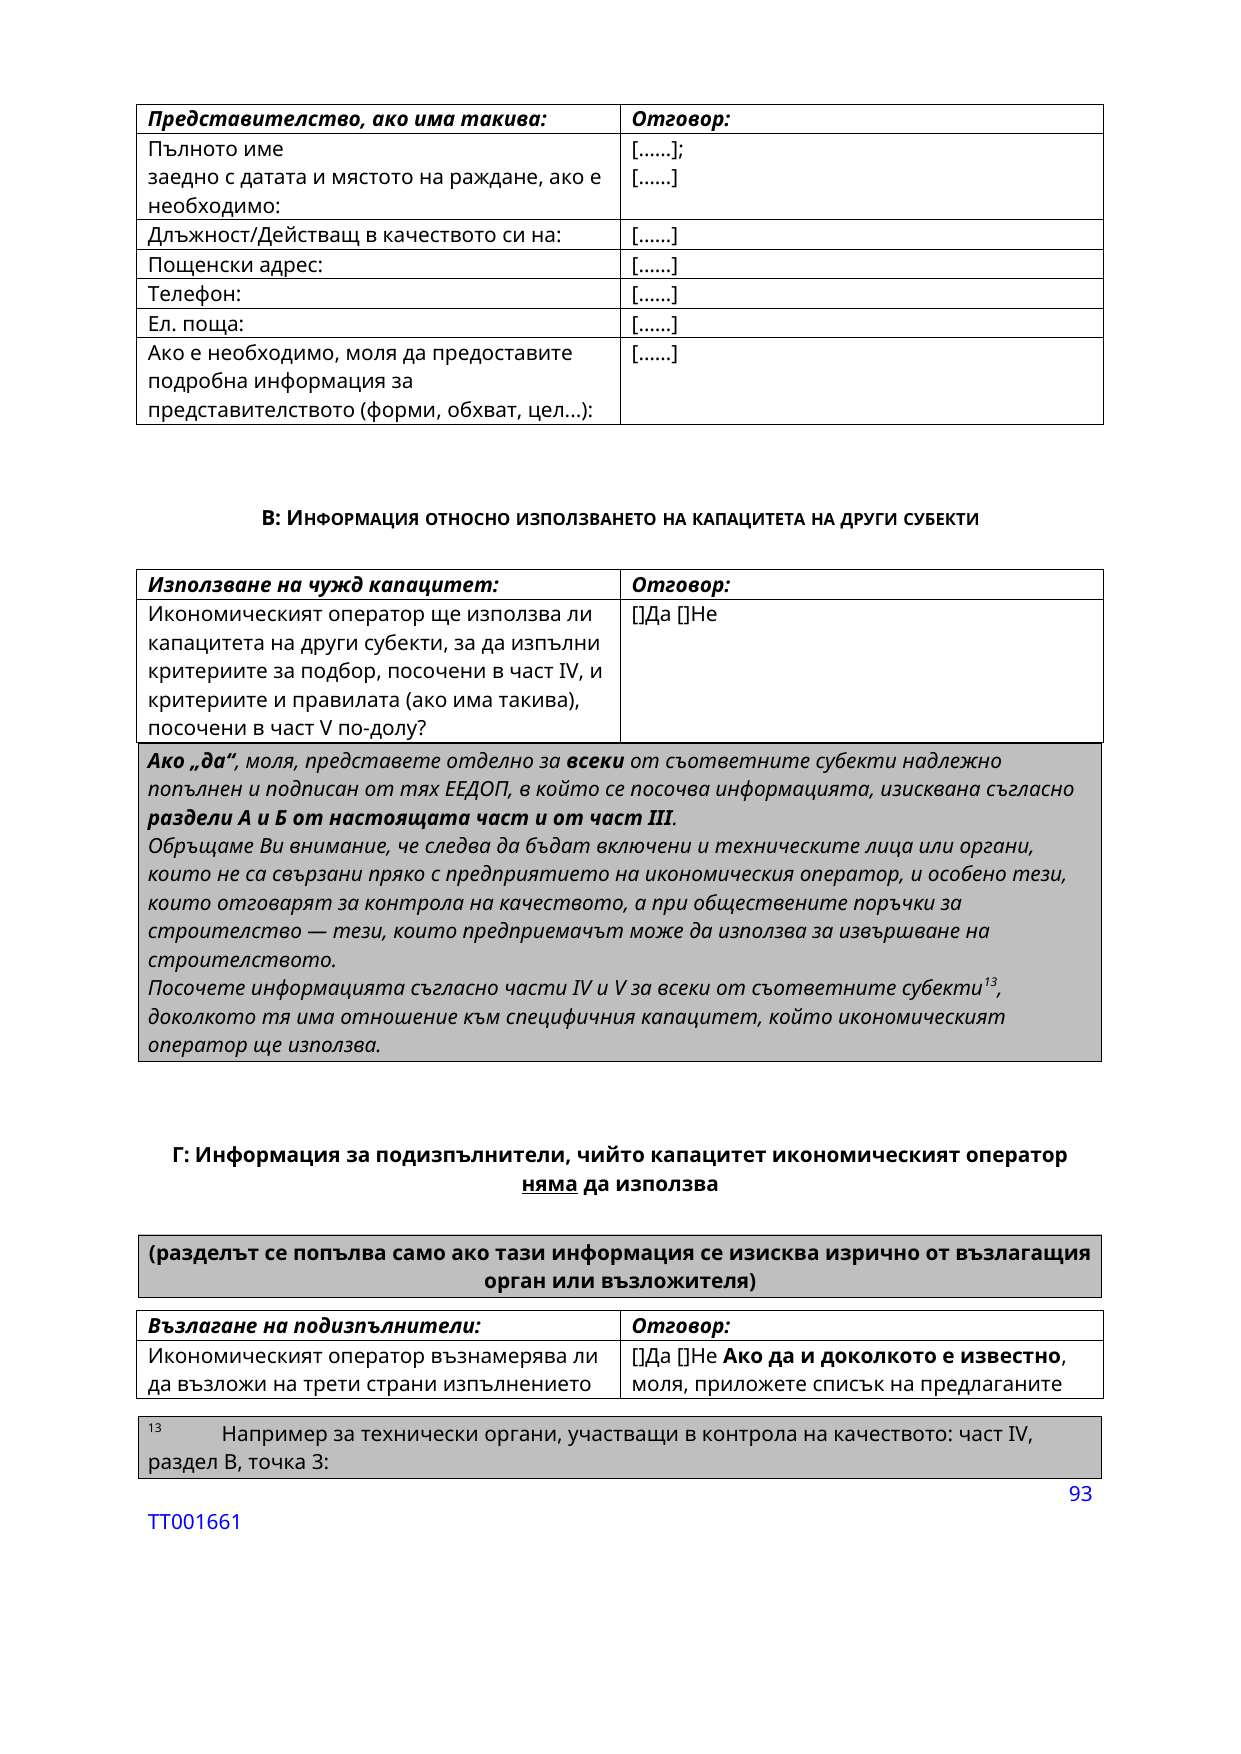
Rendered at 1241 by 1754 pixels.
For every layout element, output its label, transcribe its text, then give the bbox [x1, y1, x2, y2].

table_cell []Да []Не [621, 600, 1103, 742]
table_cell [……] [621, 250, 1103, 278]
table_header Отговор: [621, 570, 1103, 598]
table_cell Ел. поща: [137, 309, 620, 337]
table_cell Пълното име заедно с датата и мястото на раждане, ако е необходимо: [137, 134, 620, 219]
table_cell Телефон: [137, 279, 620, 308]
table_header Отговор: [621, 1311, 1103, 1340]
table_cell [……]; [……] [621, 134, 1103, 219]
table_cell [……] [621, 309, 1103, 337]
table_header Отговор: [621, 105, 1103, 133]
text В: Информация относно използването на капацитета на други субекти [148, 503, 1092, 531]
table_cell [……] [621, 220, 1103, 249]
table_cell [137, 1341, 620, 1398]
table_header Представителство, ако има такива: [137, 105, 620, 133]
text Ако „да“, моля, представете отделно за всеки от съответните субекти надлежно попълнен и подписан от тях ЕЕДОП, в който се посочва информацията, изисквана съгласно раздели А и Б от настоящата част и от част III. Обръщаме Ви внимание, че следва да бъдат включени и техническите лица или органи, които не са свързани пряко с предприятието на икономическия оператор, и особено тези, които отговарят за контрола на качеството, а при обществените поръчки за строителство — тези, които предприемачът може да използва за извършване на строителството. Посочете информацията съгласно части IV и V за всеки от съответните субекти, доколкото тя има отношение към специфичния капацитет, който икономическият оператор ще използва. [139, 744, 1101, 1061]
table_cell [……] [621, 338, 1103, 423]
table_cell Длъжност/Действащ в качеството си на: [137, 220, 620, 249]
table_cell Пощенски адрес: [137, 250, 620, 278]
table_header Възлагане на подизпълнители: [137, 1311, 620, 1340]
table_cell Ако е необходимо, моля да предоставите подробна информация за представителството (форми, обхват, цел...): [137, 338, 620, 423]
text (разделът се попълва само ако тази информация се изисква изрично от възлагащия орган или възложителя) [139, 1236, 1101, 1297]
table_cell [621, 1341, 1103, 1398]
text Г: Информация за подизпълнители, чийто капацитет икономическият оператор няма да използва [148, 1140, 1092, 1197]
table_cell Икономическият оператор ще използва ли капацитета на други субекти, за да изпълни критериите за подбор, посочени в част IV, и критериите и правилата (ако има такива), посочени в част V по-долу? [137, 600, 620, 742]
table_cell [……] [621, 279, 1103, 308]
table_header Използване на чужд капацитет: [137, 570, 620, 598]
